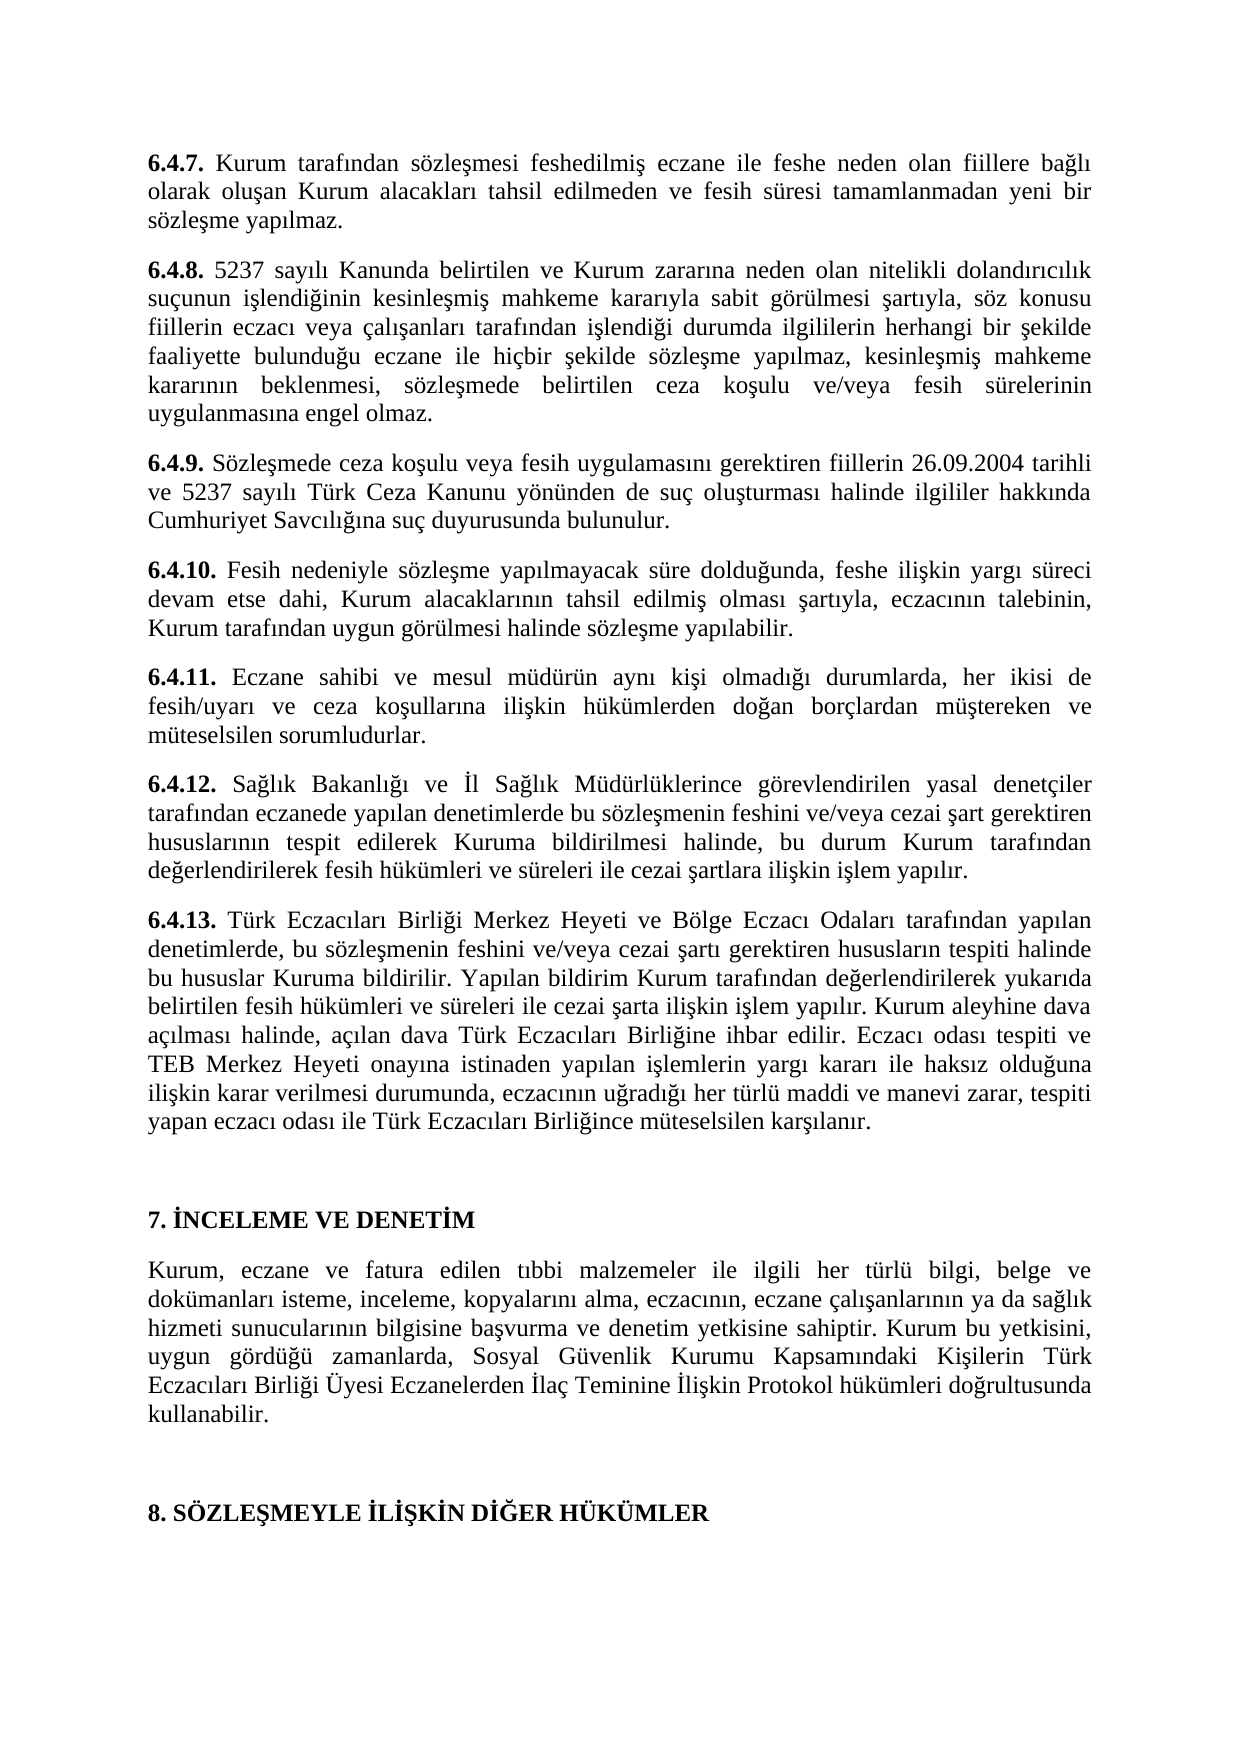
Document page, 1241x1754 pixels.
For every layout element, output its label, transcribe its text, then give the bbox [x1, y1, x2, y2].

text 6.4.8. 5237 sayılı Kanunda belirtilen ve Kurum zararına neden olan nitelikli dolandırıcılık suçunun işlendiğinin kesinleşmiş mahkeme kararıyla sabit görülmesi şartıyla, söz konusu fiillerin eczacı veya çalışanları tarafından işlendiği durumda ilgililerin herhangi bir şekilde faaliyette bulunduğu eczane ile hiçbir şekilde sözleşme yapılmaz, kesinleşmiş mahkeme kararının beklenmesi, sözleşmede belirtilen ceza koşulu ve/veya fesih sürelerinin uygulanmasına engel olmaz. [148, 255, 1093, 427]
text 6.4.11. Eczane sahibi ve mesul müdürün aynı kişi olmadığı durumlarda, her ikisi de fesih/uyarı ve ceza koşullarına ilişkin hükümlerden doğan borçlardan müştereken ve müteselsilen sorumludurlar. [148, 662, 1093, 748]
text 8. SÖZLEŞMEYLE İLİŞKİN DİĞER HÜKÜMLER [148, 1498, 1093, 1527]
text 7. İNCELEME VE DENETİM [148, 1206, 1093, 1234]
text 6.4.13. Türk Eczacıları Birliği Merkez Heyeti ve Bölge Eczacı Odaları tarafından yapılan denetimlerde, bu sözleşmenin feshini ve/veya cezai şartı gerektiren hususların tespiti halinde bu hususlar Kuruma bildirilir. Yapılan bildirim Kurum tarafından değerlendirilerek yukarıda belirtilen fesih hükümleri ve süreleri ile cezai şarta ilişkin işlem yapılır. Kurum aleyhine dava açılması halinde, açılan dava Türk Eczacıları Birliğine ihbar edilir. Eczacı odası tespiti ve TEB Merkez Heyeti onayına istinaden yapılan işlemlerin yargı kararı ile haksız olduğuna ilişkin karar verilmesi durumunda, eczacının uğradığı her türlü maddi ve manevi zarar, tespiti yapan eczacı odası ile Türk Eczacıları Birliğince müteselsilen karşılanır. [148, 905, 1093, 1135]
text 6.4.10. Fesih nedeniyle sözleşme yapılmayacak süre dolduğunda, feshe ilişkin yargı süreci devam etse dahi, Kurum alacaklarının tahsil edilmiş olması şartıyla, eczacının talebinin, Kurum tarafından uygun görülmesi halinde sözleşme yapılabilir. [148, 555, 1093, 641]
text 6.4.9. Sözleşmede ceza koşulu veya fesih uygulamasını gerektiren fiillerin 26.09.2004 tarihli ve 5237 sayılı Türk Ceza Kanunu yönünden de suç oluşturması halinde ilgililer hakkında Cumhuriyet Savcılığına suç duyurusunda bulunulur. [148, 448, 1093, 534]
text Kurum, eczane ve fatura edilen tıbbi malzemeler ile ilgili her türlü bilgi, belge ve dokümanları isteme, inceleme, kopyalarını alma, eczacının, eczane çalışanlarının ya da sağlık hizmeti sunucularının bilgisine başvurma ve denetim yetkisine sahiptir. Kurum bu yetkisini, uygun gördüğü zamanlarda, Sosyal Güvenlik Kurumu Kapsamındaki Kişilerin Türk Eczacıları Birliği Üyesi Eczanelerden İlaç Teminine İlişkin Protokol hükümleri doğrultusunda kullanabilir. [148, 1255, 1093, 1428]
text 6.4.7. Kurum tarafından sözleşmesi feshedilmiş eczane ile feshe neden olan fiillere bağlı olarak oluşan Kurum alacakları tahsil edilmeden ve fesih süresi tamamlanmadan yeni bir sözleşme yapılmaz. [148, 148, 1093, 234]
text 6.4.12. Sağlık Bakanlığı ve İl Sağlık Müdürlüklerince görevlendirilen yasal denetçiler tarafından eczanede yapılan denetimlerde bu sözleşmenin feshini ve/veya cezai şart gerektiren hususlarının tespit edilerek Kuruma bildirilmesi halinde, bu durum Kurum tarafından değerlendirilerek fesih hükümleri ve süreleri ile cezai şartlara ilişkin işlem yapılır. [148, 769, 1093, 884]
